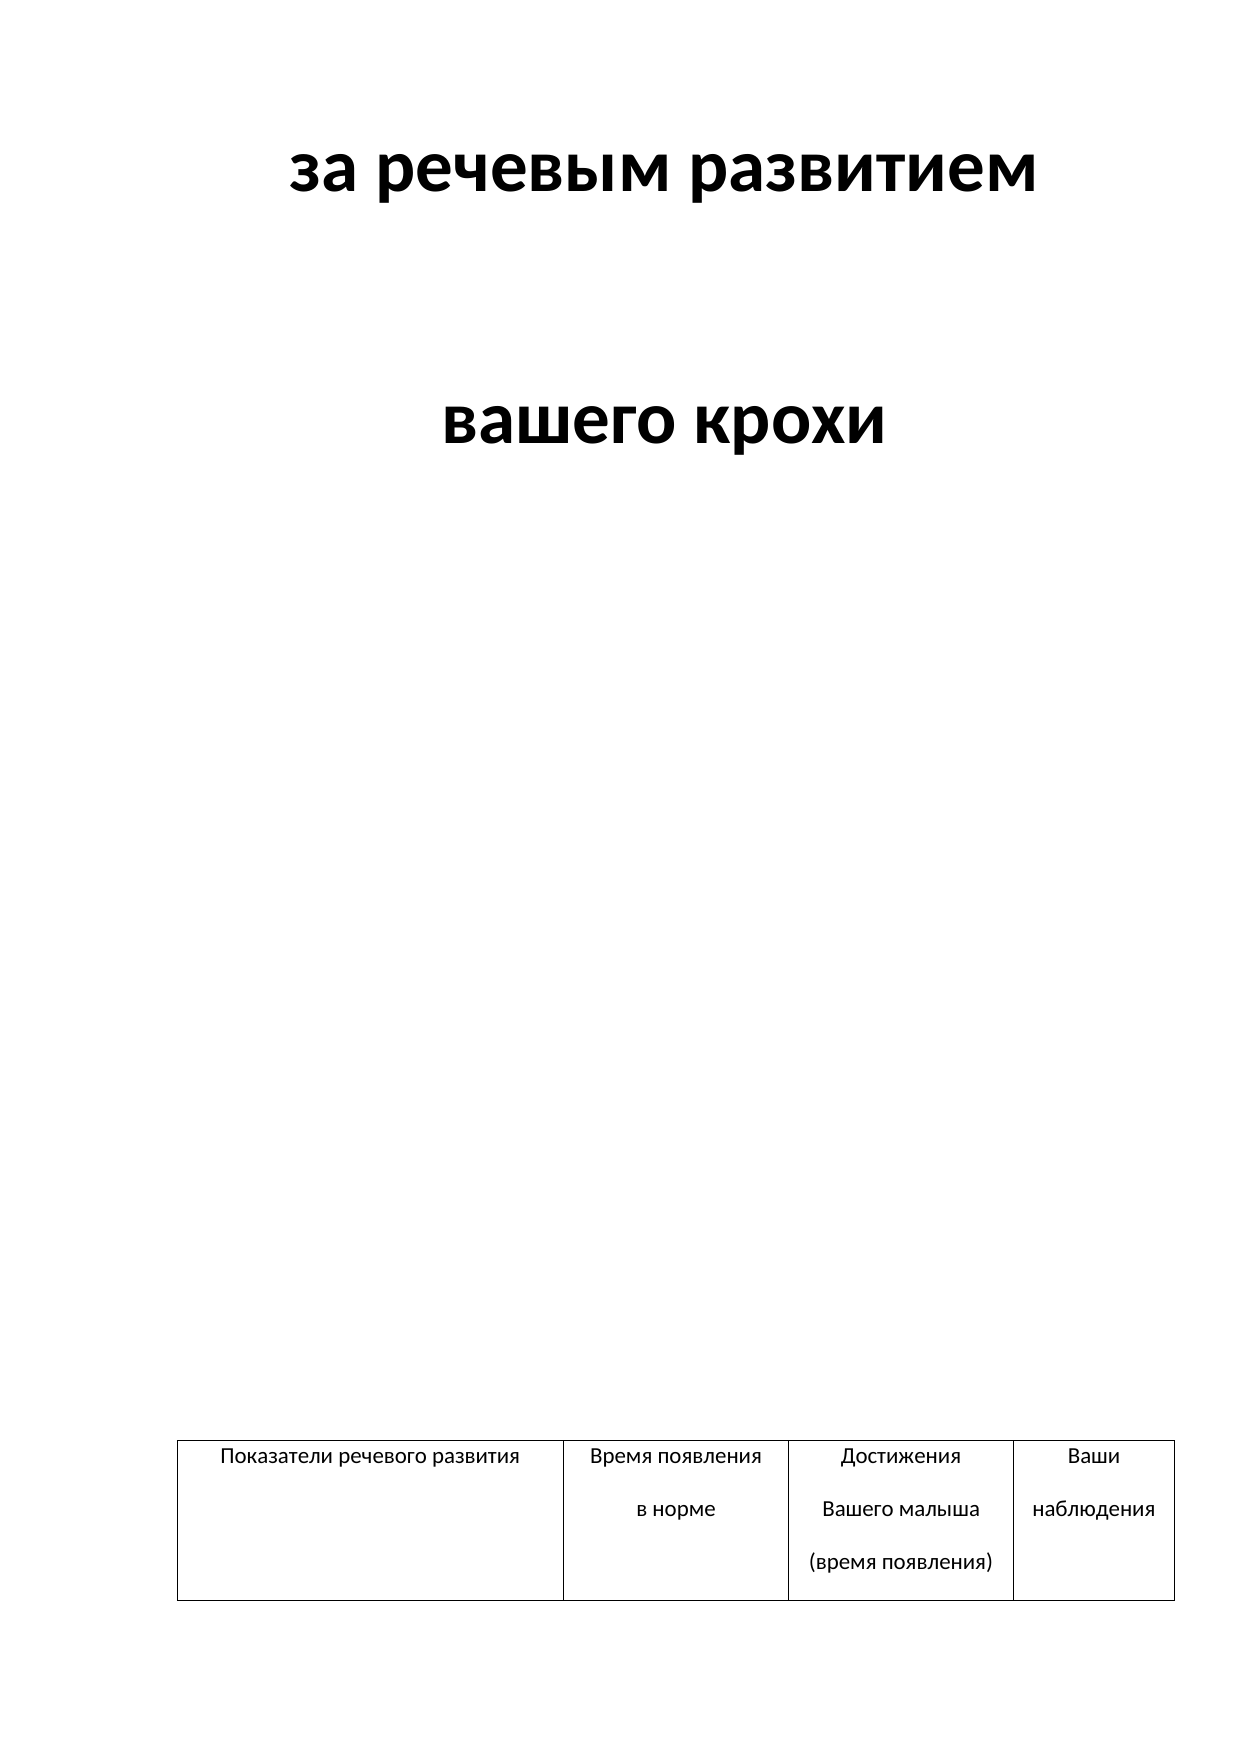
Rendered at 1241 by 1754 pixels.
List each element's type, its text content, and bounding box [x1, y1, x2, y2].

table_header Достижения Вашего малыша (время появления) [789, 1441, 1013, 1600]
table_header Время появления в норме [564, 1441, 788, 1600]
text за речевым развитием [177, 118, 1152, 210]
table_header Ваши наблюдения [1014, 1441, 1174, 1600]
text вашего крохи [177, 370, 1152, 462]
table_header Показатели речевого развития [178, 1441, 563, 1600]
